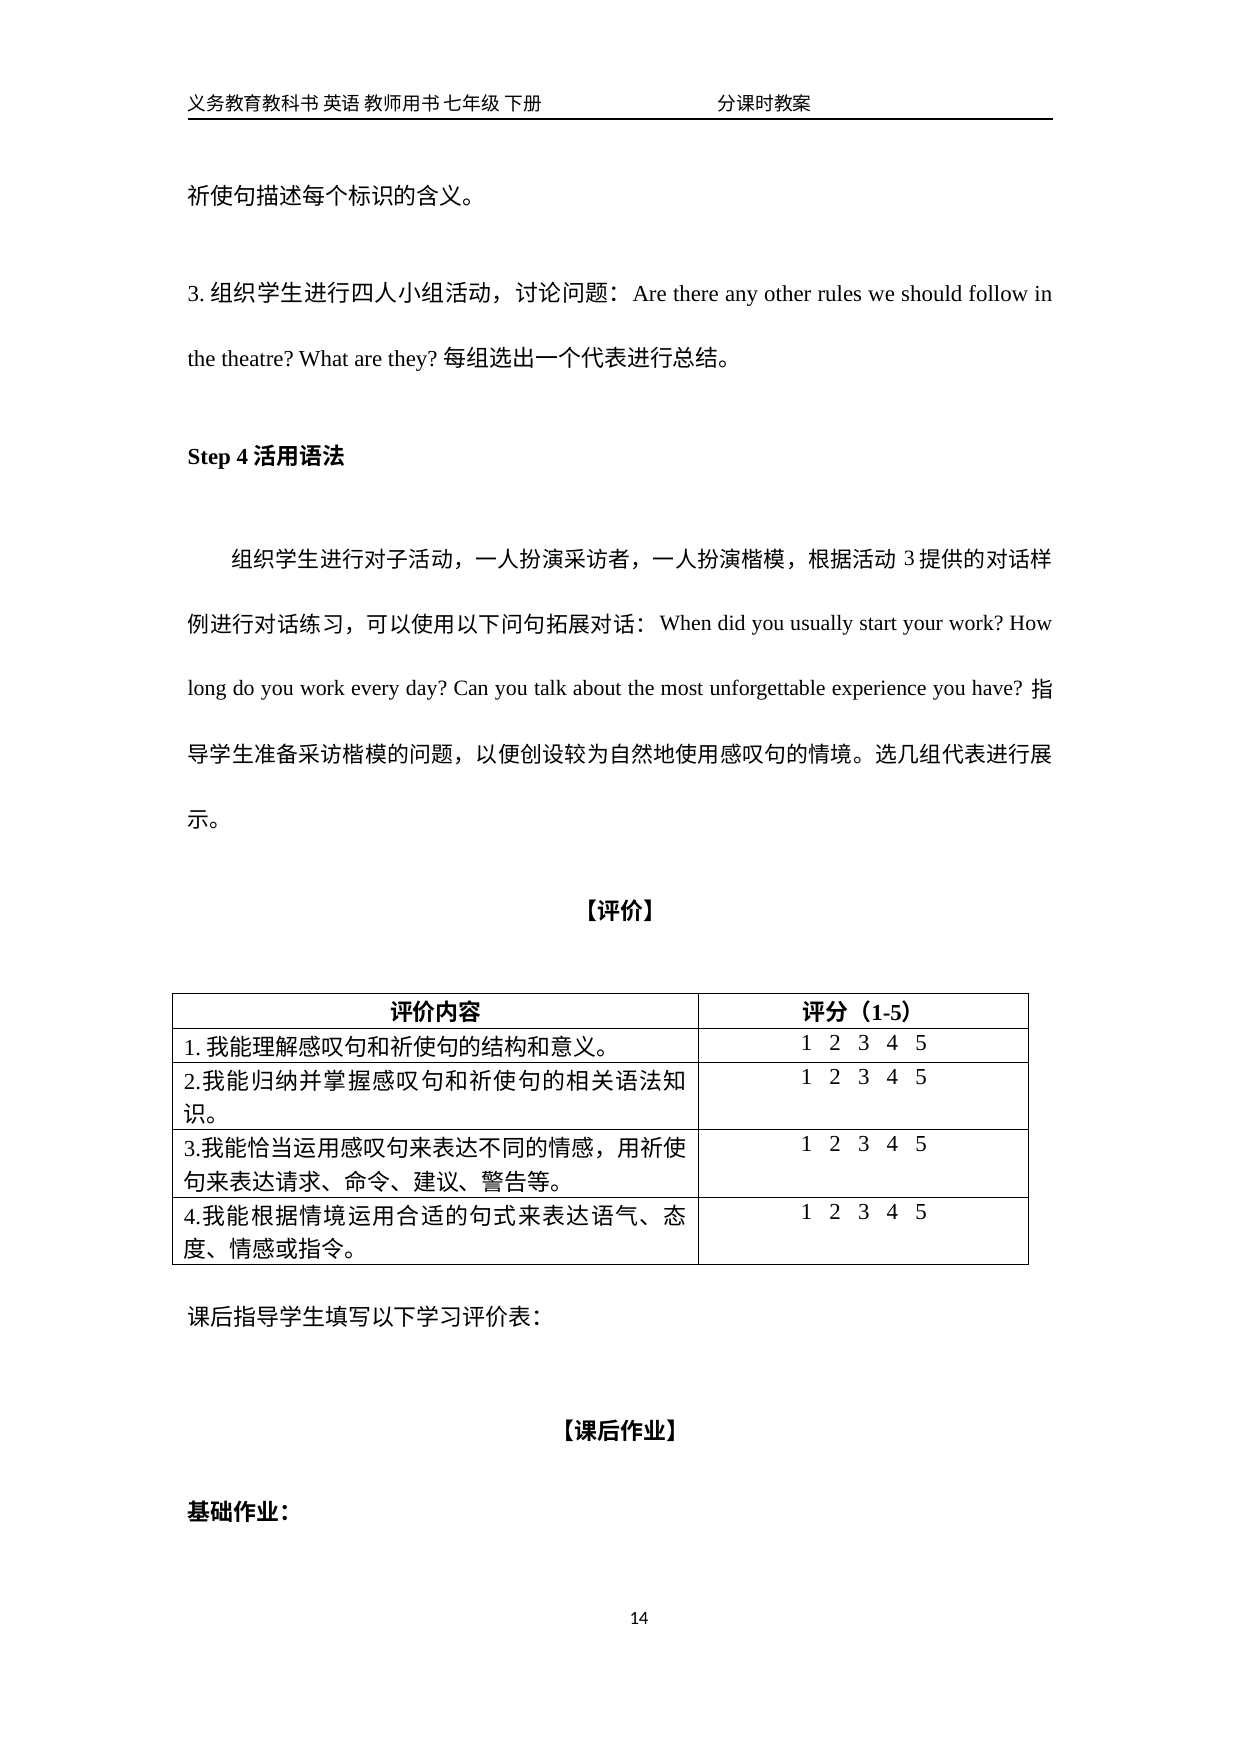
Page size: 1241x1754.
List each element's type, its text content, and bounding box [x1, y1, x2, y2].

table_cell 1 2 3 4 5 [699, 1130, 1028, 1197]
table_cell 我能理解感叹句和祈使句的结构和意义。 [173, 1029, 698, 1062]
text 组织学生进行对子活动，一人扮演采访者，一人扮演楷模，根据活动3提供的对话样例进行对话练习，可以使用以下问句拓展对话：When did you usually start your work? How long do you work every day? Can you talk about the most unforgettable experience you have? 指导学生准备采访楷模的问题，以便创设较为自然地使用感叹句的情境。选几组代表进行展示。 [187, 519, 1053, 844]
table_cell 3.我能恰当运用感叹句来表达不同的情感，用祈使句来表达请求、命令、建议、警告等。 [173, 1130, 698, 1197]
table_cell 4.我能根据情境运用合适的句式来表达语气、态度、情感或指令。 [173, 1198, 698, 1264]
table_cell 2.我能归纳并掌握感叹句和祈使句的相关语法知识。 [173, 1063, 698, 1129]
table_cell 1 2 3 4 5 [699, 1029, 1028, 1062]
table_header 评分（1-5） [699, 994, 1028, 1027]
text 【课后作业】 [187, 1397, 1053, 1462]
table_cell 1 2 3 4 5 [699, 1198, 1028, 1264]
table_cell 1 2 3 4 5 [699, 1063, 1028, 1129]
text 课后指导学生填写以下学习评价表： [187, 958, 1053, 1348]
table_header 评价内容 [173, 994, 698, 1027]
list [187, 162, 1053, 227]
text 【评价】 [187, 877, 1053, 942]
text Step 4 活用语法 [187, 422, 1053, 487]
text 基础作业： [187, 1478, 1053, 1543]
list 组织学生进行四人小组活动，讨论问题：Are there any other rules we should follow in the theatre? What are they? 每组选出一个代表进行总结。 [187, 259, 1053, 389]
